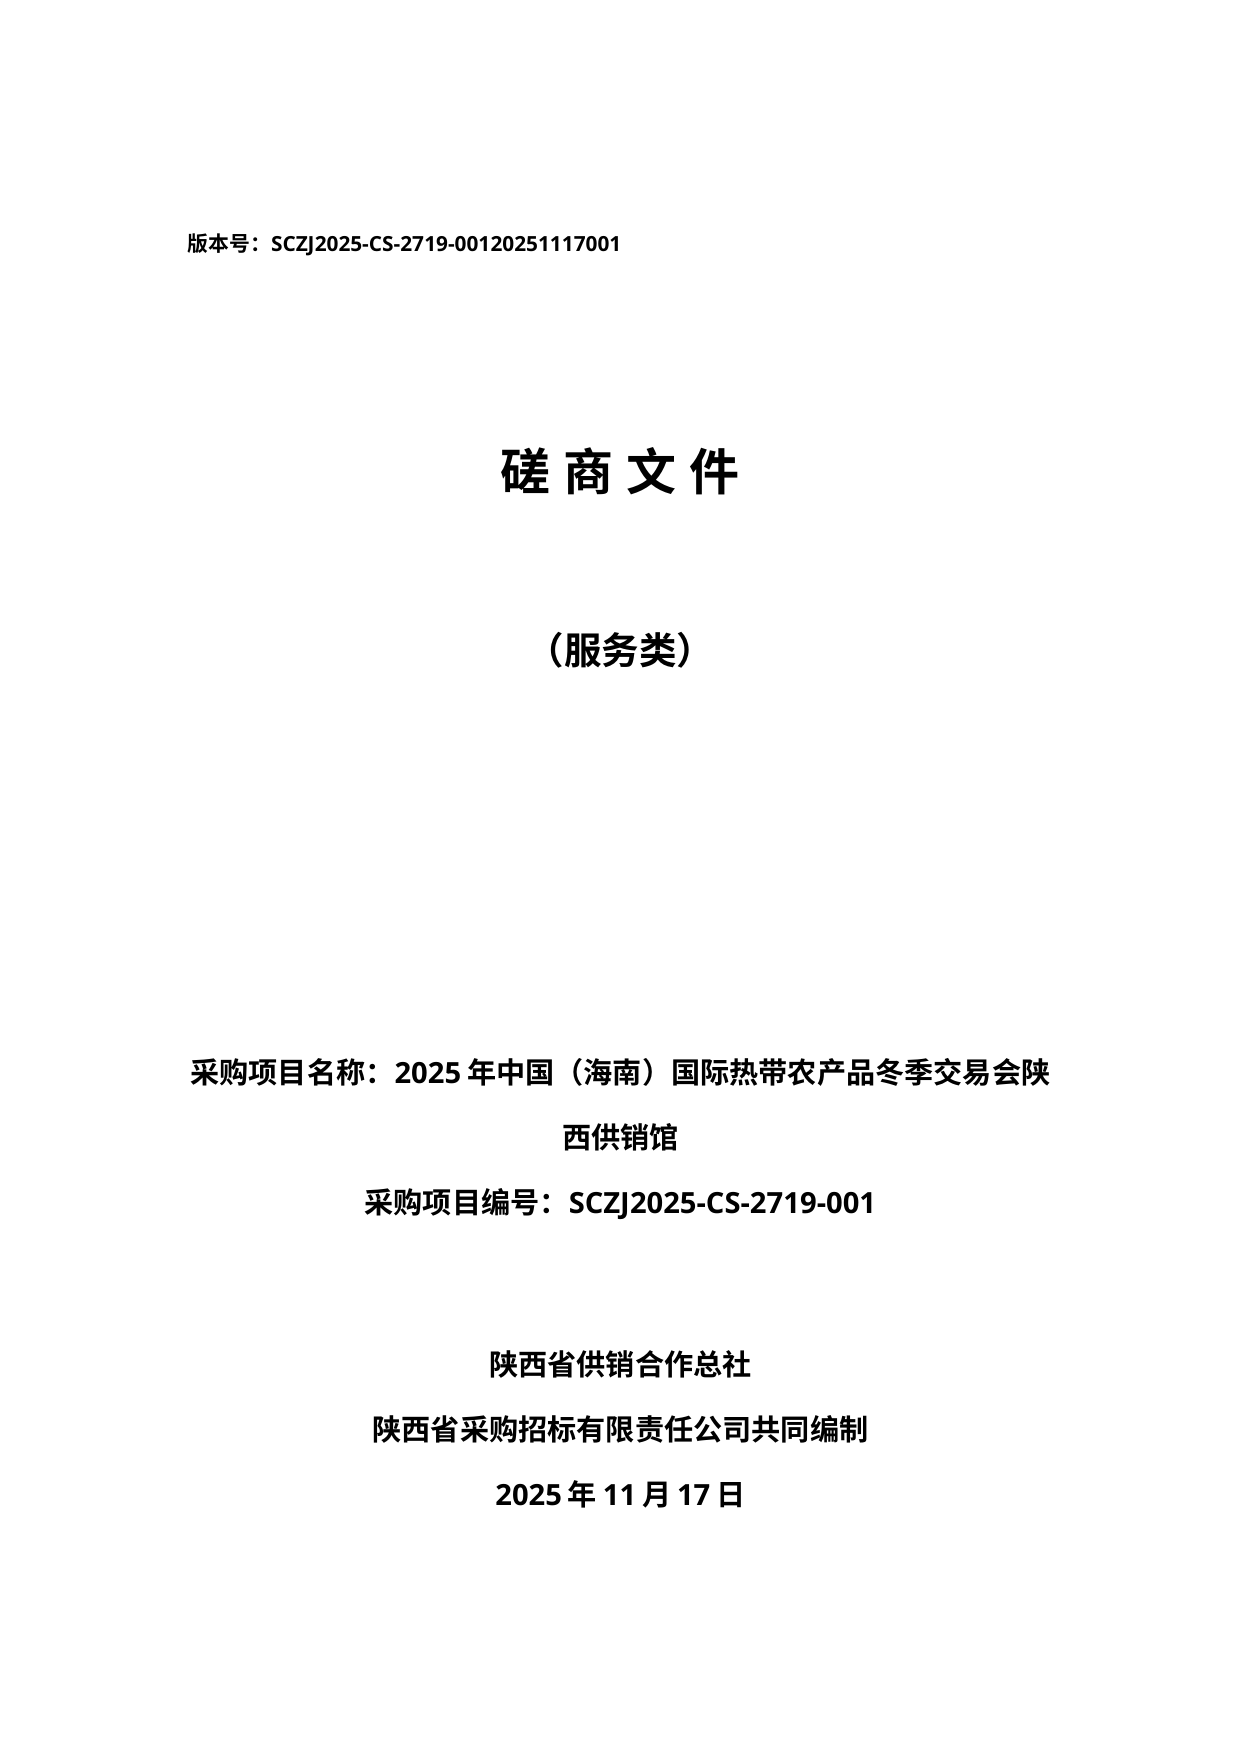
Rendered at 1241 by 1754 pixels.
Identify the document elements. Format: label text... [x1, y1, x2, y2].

text 采购项目编号：SCZJ2025-CS-2719-001 [187, 1169, 1053, 1332]
text （服务类） [187, 617, 1053, 1039]
text 采购项目名称：2025年中国（海南）国际热带农产品冬季交易会陕西供销馆 [187, 1039, 1053, 1169]
text 陕西省供销合作总社 [187, 1332, 1053, 1397]
text 陕西省采购招标有限责任公司共同编制 [187, 1397, 1053, 1462]
text 2025年11月17日 [187, 1462, 1053, 1527]
text 磋 商 文 件 [187, 422, 1053, 617]
text 版本号：SCZJ2025-CS-2719-00120251117001 [187, 227, 1053, 422]
